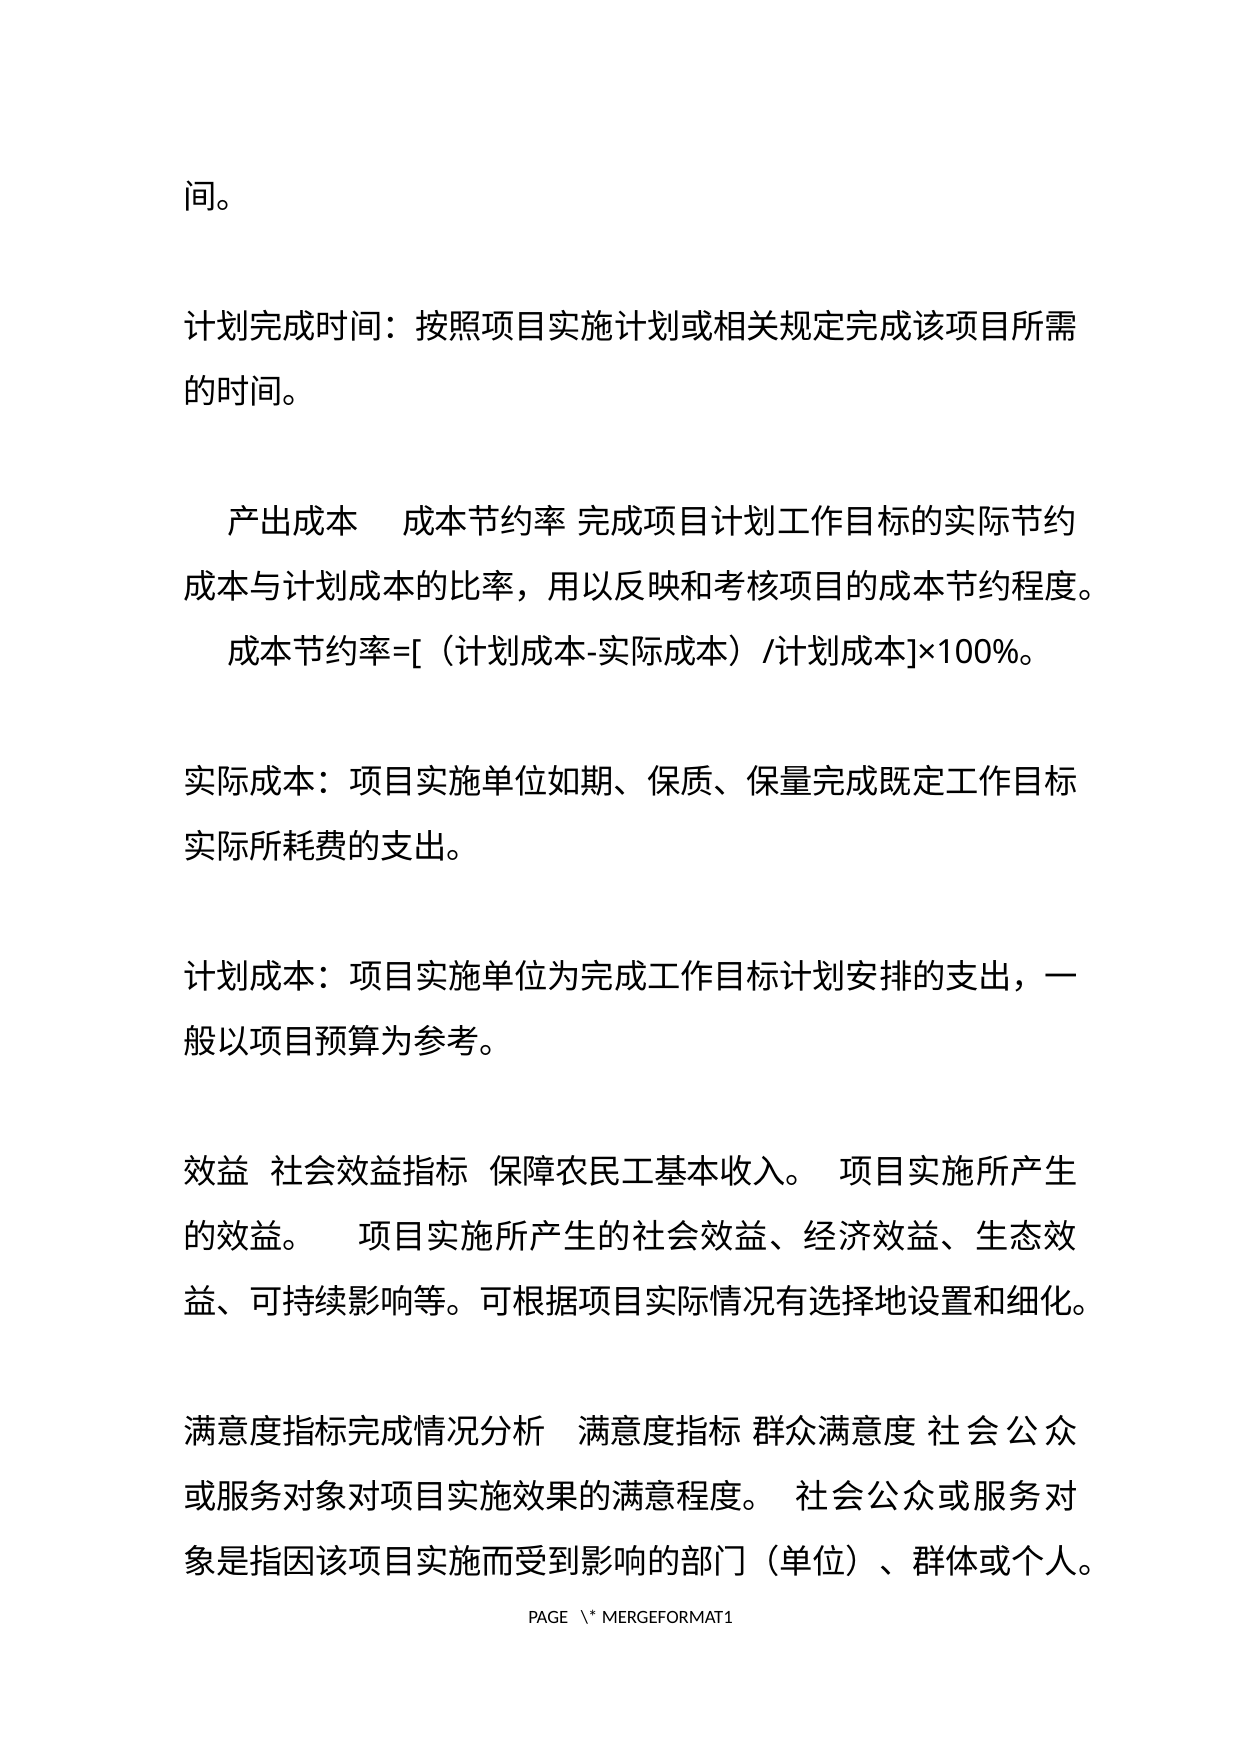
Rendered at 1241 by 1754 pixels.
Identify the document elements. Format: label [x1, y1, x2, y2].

text [183, 162, 1078, 1592]
